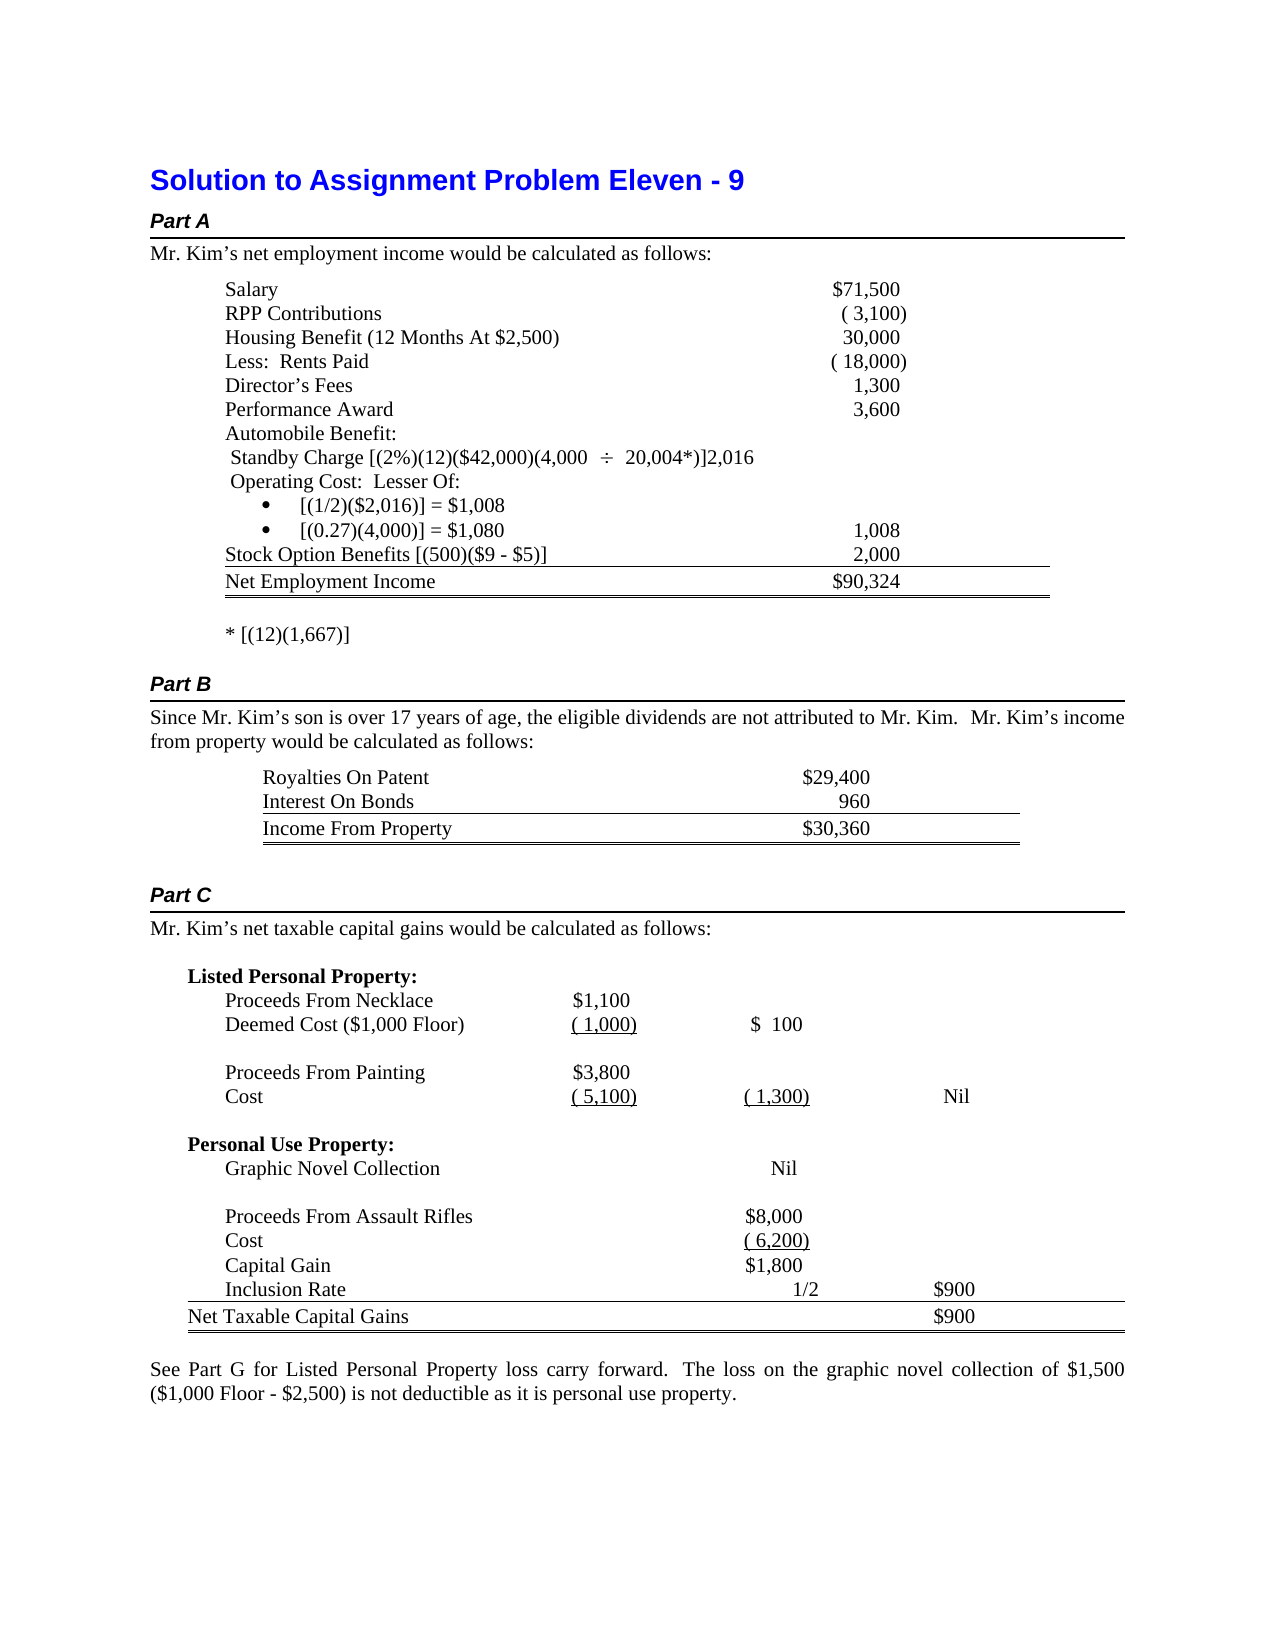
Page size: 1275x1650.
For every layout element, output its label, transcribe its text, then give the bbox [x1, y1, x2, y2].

text Cost ( 5,100) ( 1,300) Nil [187, 1084, 1125, 1108]
text See Part G for Listed Personal Property loss carry forward. The loss on the graphic novel collection of $1,500 ($1,000 Floor - $2,500) is not deductible as it is personal use property. [150, 1357, 1125, 1405]
text [(0.27)(4,000)] = $1,080 1,008 [262, 517, 1050, 542]
text Interest On Bonds 960 [262, 789, 1020, 813]
text Proceeds From Painting $3,800 [187, 1060, 1125, 1084]
text * [(12)(1,667)] [225, 622, 1050, 646]
text Part B [150, 672, 1125, 700]
text [(1/2)($2,016)] = $1,008 [262, 493, 1050, 517]
text Housing Benefit (12 Months At $2,500) 30,000 [225, 325, 1050, 349]
text Proceeds From Assault Rifles $8,000 [187, 1204, 1125, 1228]
text Mr. Kim’s net employment income would be calculated as follows: [150, 241, 1125, 265]
text Graphic Novel Collection Nil [187, 1156, 1125, 1180]
text Royalties On Patent $29,400 [262, 765, 1020, 789]
text Automobile Benefit: [225, 421, 1050, 445]
text Less: Rents Paid ( 18,000) [225, 349, 1050, 373]
text Performance Award 3,600 [225, 397, 1050, 421]
text Net Taxable Capital Gains $900 [187, 1302, 1125, 1333]
text Salary $71,500 [225, 277, 1050, 301]
text RPP Contributions ( 3,100) [225, 301, 1050, 325]
text Cost ( 6,200) [187, 1228, 1125, 1252]
text Since Mr. Kim’s son is over 17 years of age, the eligible dividends are not attributed to Mr. Kim. Mr. Kim’s income from property would be calculated as follows: [150, 704, 1125, 753]
text Income From Property $30,360 [262, 814, 1020, 845]
text Mr. Kim’s net taxable capital gains would be calculated as follows: [150, 916, 1125, 940]
text Operating Cost: Lesser Of: [225, 469, 1050, 493]
text Part A [150, 208, 1125, 237]
text Capital Gain $1,800 [187, 1252, 1125, 1277]
text Inclusion Rate 1/2 $900 [187, 1277, 1125, 1301]
text Standby Charge [(2%)(12)($42,000)(4,000  20,004*)] 2,016 [225, 445, 1050, 469]
text Proceeds From Necklace $1,100 [187, 988, 1125, 1012]
text Solution to Assignment Problem Eleven - 9 [150, 162, 1125, 196]
text Part C [150, 883, 1125, 911]
text Director’s Fees 1,300 [225, 373, 1050, 397]
text Deemed Cost ($1,000 Floor) ( 1,000) $ 100 [187, 1012, 1125, 1036]
text Listed Personal Property: [187, 964, 1125, 988]
text Net Employment Income $90,324 [225, 567, 1050, 595]
text Personal Use Property: [187, 1132, 1087, 1156]
text Stock Option Benefits [(500)($9 - $5)] 2,000 [225, 542, 1050, 566]
